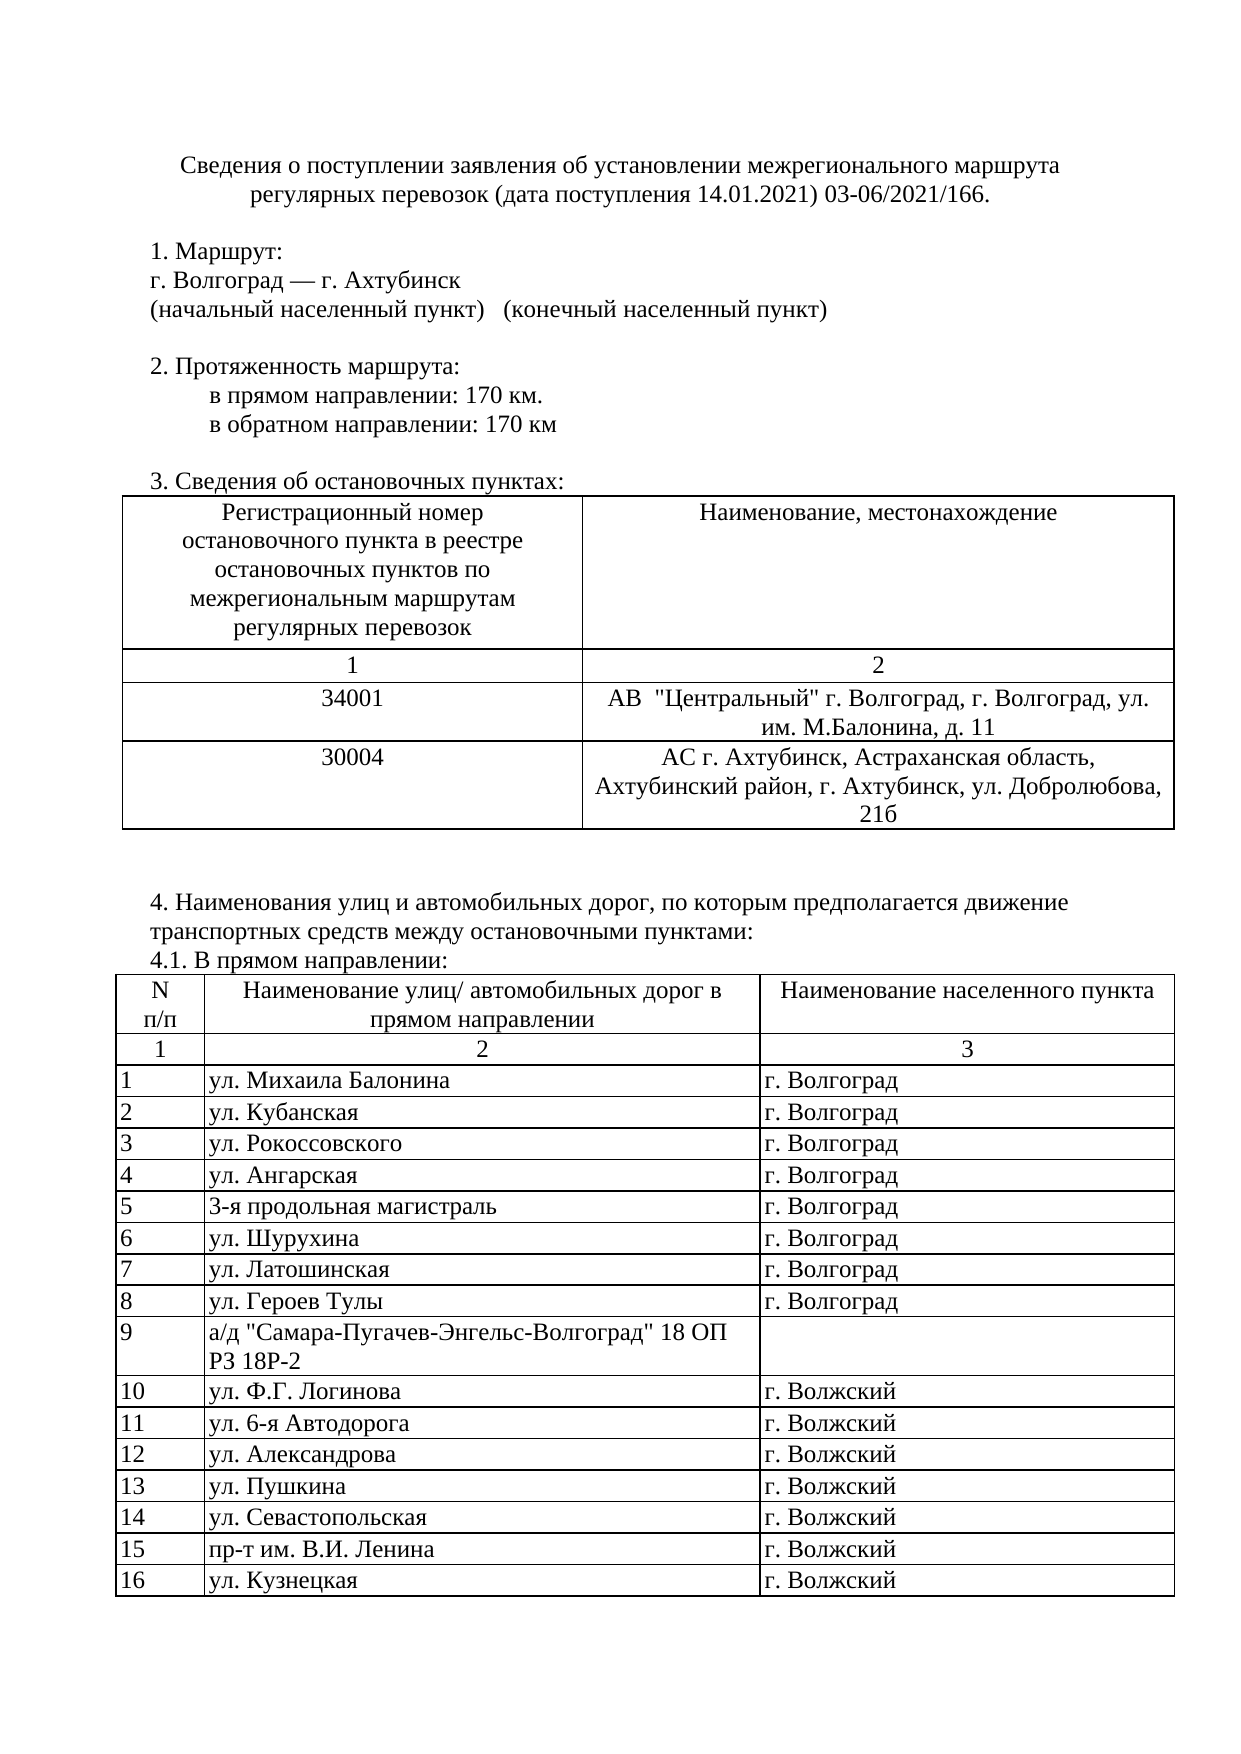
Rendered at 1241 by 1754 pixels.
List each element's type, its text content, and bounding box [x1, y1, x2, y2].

table_cell ул. Ангарская [205, 1160, 759, 1190]
text Сведения о поступлении заявления об установлении межрегионального маршрута регулярных перевозок (дата поступления 14.01.2021) 03-06/2021/166. [150, 150, 1090, 207]
table_cell г. Волгоград [761, 1097, 1174, 1127]
table_cell 16 [117, 1565, 204, 1595]
text в прямом направлении: 170 км. [150, 380, 1090, 409]
table_header Наименование населенного пункта [761, 975, 1174, 1033]
table_cell 3-я продольная магистраль [205, 1192, 759, 1221]
table_cell ул. Кубанская [205, 1097, 759, 1127]
table_cell 11 [117, 1408, 204, 1438]
text 3. Сведения об остановочных пунктах: [150, 466, 1090, 495]
table_cell г. Волжский [761, 1439, 1174, 1469]
table_cell г. Волгоград [761, 1192, 1174, 1221]
table_header Регистрационный номер остановочного пункта в реестре остановочных пунктов по межрегиональным маршрутам регулярных перевозок [123, 497, 582, 648]
table_cell ул. Кузнецкая [205, 1565, 759, 1595]
table_cell 3 [761, 1034, 1174, 1064]
table_cell 15 [117, 1534, 204, 1563]
table_cell АВ "Центральный" г. Волгоград, г. Волгоград, ул. им. М.Балонина, д. 11 [583, 683, 1173, 740]
table_cell 2 [583, 650, 1173, 681]
table_cell ул. 6-я Автодорога [205, 1408, 759, 1438]
table_cell г. Волгоград [761, 1160, 1174, 1190]
table_cell г. Волгоград [761, 1129, 1174, 1158]
table_cell ул. Латошинская [205, 1255, 759, 1284]
table_cell а/д "Самара-Пугачев-Энгельс-Волгоград" 18 ОП РЗ 18Р-2 [205, 1317, 759, 1375]
table_header Наименование, местонахождение [583, 497, 1173, 648]
table_cell 1 [117, 1034, 204, 1064]
text г. Волгоград — г. Ахтубинск [150, 265, 1090, 294]
table_cell 1 [117, 1066, 204, 1096]
table_cell г. Волжский [761, 1502, 1174, 1532]
table_cell 5 [117, 1192, 204, 1221]
table_cell 10 [117, 1376, 204, 1406]
table_header N п/п [117, 975, 204, 1033]
text 4. Наименования улиц и автомобильных дорог, по которым предполагается движение транспортных средств между остановочными пунктами: [150, 887, 1090, 945]
table_cell ул. Севастопольская [205, 1502, 759, 1532]
table_cell г. Волжский [761, 1565, 1174, 1595]
table_cell 4 [117, 1160, 204, 1190]
table_cell г. Волгоград [761, 1255, 1174, 1284]
table_cell ул. Пушкина [205, 1471, 759, 1501]
table_cell 1 [123, 650, 582, 681]
text 2. Протяженность маршрута: [150, 351, 1090, 380]
table_cell г. Волгоград [761, 1286, 1174, 1316]
table_cell 30004 [123, 742, 582, 828]
table_cell 14 [117, 1502, 204, 1532]
table_cell 13 [117, 1471, 204, 1501]
table_cell 2 [205, 1034, 759, 1064]
table_cell г. Волжский [761, 1471, 1174, 1501]
table_cell 34001 [123, 683, 582, 740]
table_cell 8 [117, 1286, 204, 1316]
table_cell 6 [117, 1223, 204, 1253]
table_cell 2 [117, 1097, 204, 1127]
text в обратном направлении: 170 км [150, 409, 1090, 437]
table_cell ул. Александрова [205, 1439, 759, 1469]
table_cell г. Волжский [761, 1534, 1174, 1563]
table_cell АС г. Ахтубинск, Астраханская область, Ахтубинский район, г. Ахтубинск, ул. Добролюбова, 21б [583, 742, 1173, 828]
table_cell г. Волжский [761, 1408, 1174, 1438]
table_cell ул. Шурухина [205, 1223, 759, 1253]
text 4.1. В прямом направлении: [150, 945, 1090, 973]
table_cell г. Волжский [761, 1376, 1174, 1406]
table_cell г. Волгоград [761, 1223, 1174, 1253]
table_header Наименование улиц/ автомобильных дорог в прямом направлении [205, 975, 759, 1033]
table_cell 9 [117, 1317, 204, 1375]
text 1. Маршрут: [150, 236, 1090, 265]
table_cell 7 [117, 1255, 204, 1284]
table_cell 12 [117, 1439, 204, 1469]
table_cell 3 [117, 1129, 204, 1158]
table_cell ул. Рокоссовского [205, 1129, 759, 1158]
table_cell ул. Михаила Балонина [205, 1066, 759, 1096]
table_cell ул. Героев Тулы [205, 1286, 759, 1316]
text (начальный населенный пункт) (конечный населенный пункт) [150, 294, 1090, 322]
table_cell пр-т им. В.И. Ленина [205, 1534, 759, 1563]
table_cell [761, 1317, 1174, 1375]
table_cell г. Волгоград [761, 1066, 1174, 1096]
table_cell ул. Ф.Г. Логинова [205, 1376, 759, 1406]
